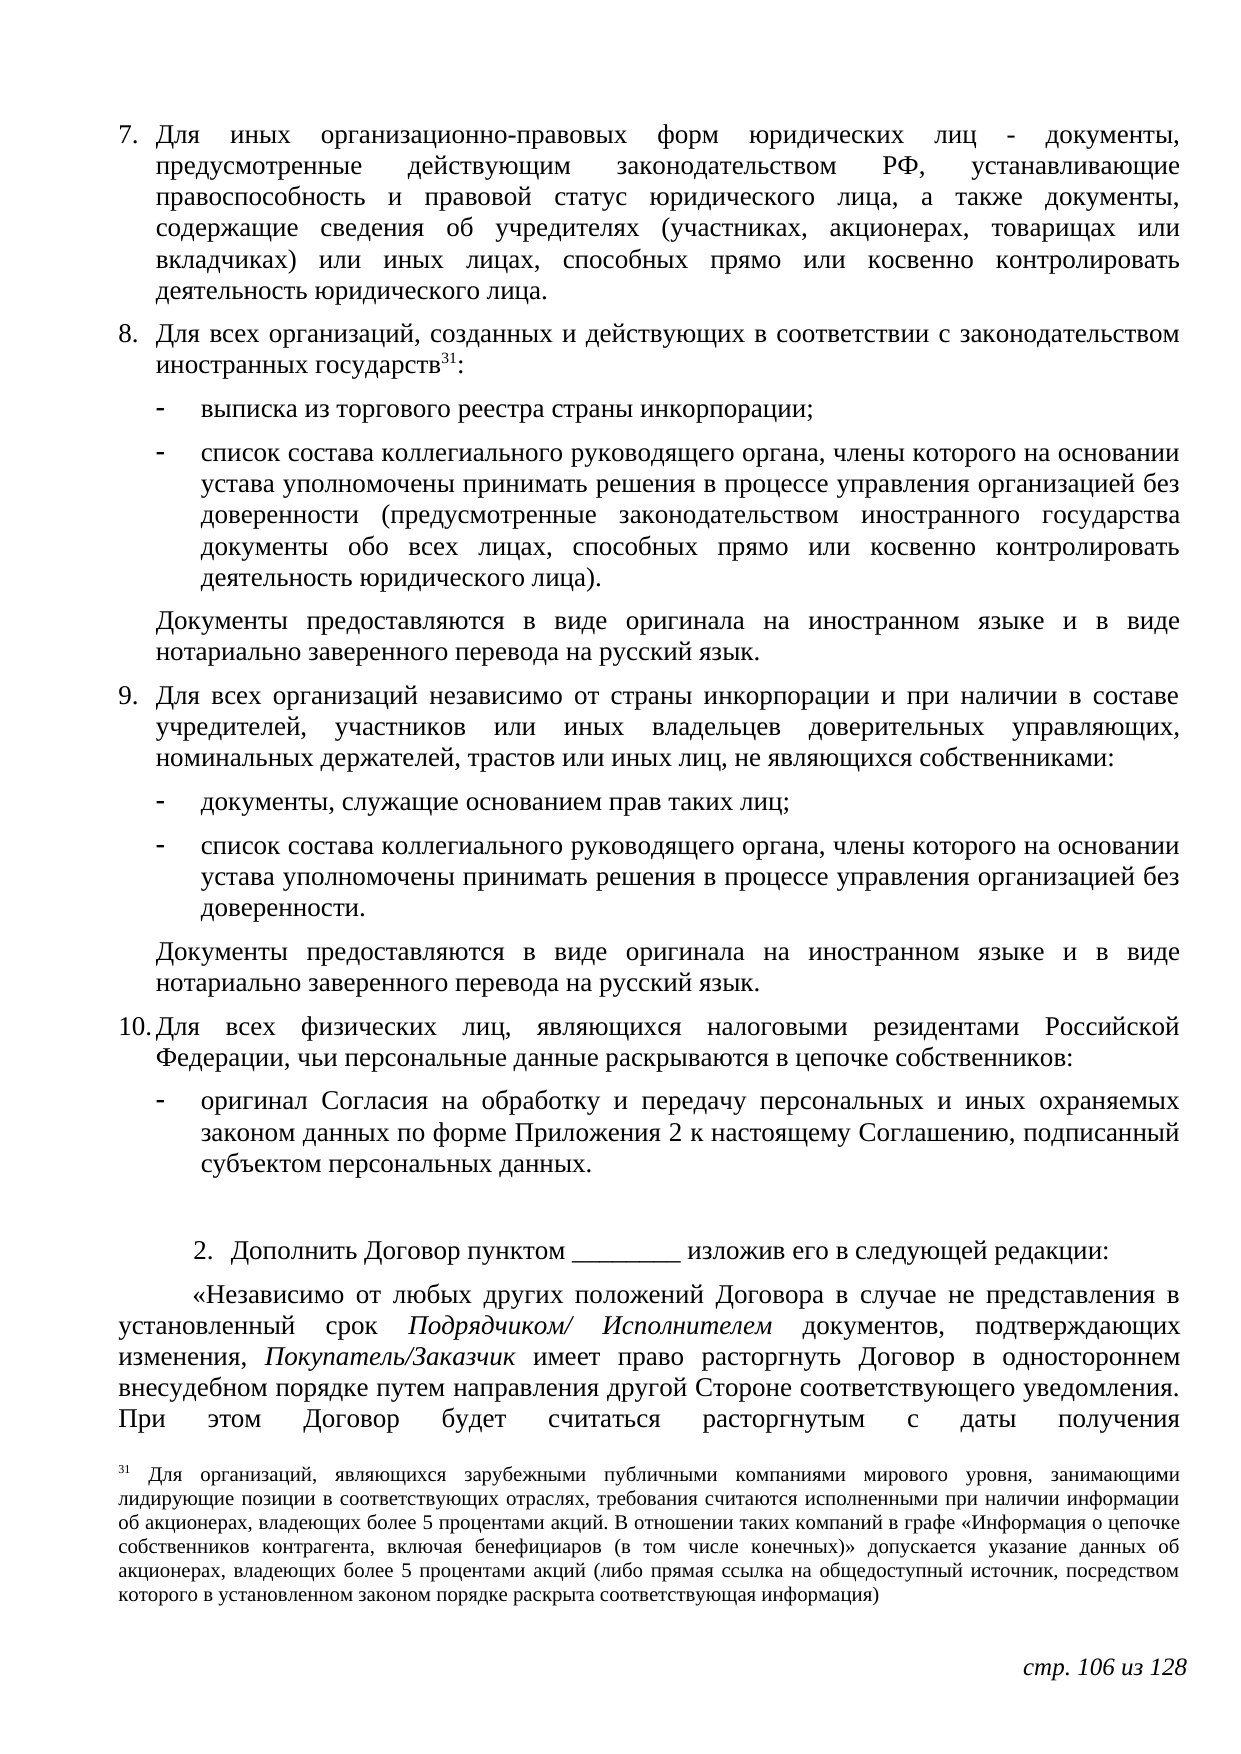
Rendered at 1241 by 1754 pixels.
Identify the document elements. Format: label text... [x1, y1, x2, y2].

list Для иных организационно-правовых форм юридических лиц - документы, предусмотренные действующим законодательством РФ, устанавливающие правоспособность и правовой статус юридического лица, а также документы, содержащие сведения об учредителях (участниках, акционерах, товарищах или вкладчиках) или иных лицах, способных прямо или косвенно контролировать деятельность юридического лица. [118, 118, 1181, 305]
list список состава коллегиального руководящего органа, члены которого на основании устава уполномочены принимать решения в процессе управления организацией без доверенности. [156, 829, 1181, 922]
list оригинал Согласия на обработку и передачу персональных и иных охраняемых законом данных по форме Приложения 2 к настоящему Соглашению, подписанный субъектом персональных данных. [156, 1084, 1181, 1178]
list документы, служащие основанием прав таких лиц; [156, 785, 1181, 816]
list выписка из торгового реестра страны инкорпорации; [156, 392, 1181, 423]
list Для всех организаций, созданных и действующих в соответствии с законодательством иностранных государств: [118, 317, 1181, 380]
list Для всех физических лиц, являющихся налоговыми резидентами Российской Федерации, чьи персональные данные раскрываются в цепочке собственников: [118, 1010, 1181, 1072]
list список состава коллегиального руководящего органа, члены которого на основании устава уполномочены принимать решения в процессе управления организацией без доверенности (предусмотренные законодательством иностранного государства документы обо всех лицах, способных прямо или косвенно контролировать деятельность юридического лица). [156, 436, 1181, 592]
text Документы предоставляются в виде оригинала на иностранном языке и в виде нотариально заверенного перевода на русский язык. [156, 935, 1181, 997]
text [118, 1278, 1181, 1433]
list Для всех организаций независимо от страны инкорпорации и при наличии в составе учредителей, участников или иных владельцев доверительных управляющих, номинальных держателей, трастов или иных лиц, не являющихся собственниками: [118, 679, 1181, 773]
list Дополнить Договор пунктом ________ изложив его в следующей редакции: [193, 1234, 1181, 1265]
text Документы предоставляются в виде оригинала на иностранном языке и в виде нотариально заверенного перевода на русский язык. [156, 604, 1181, 667]
